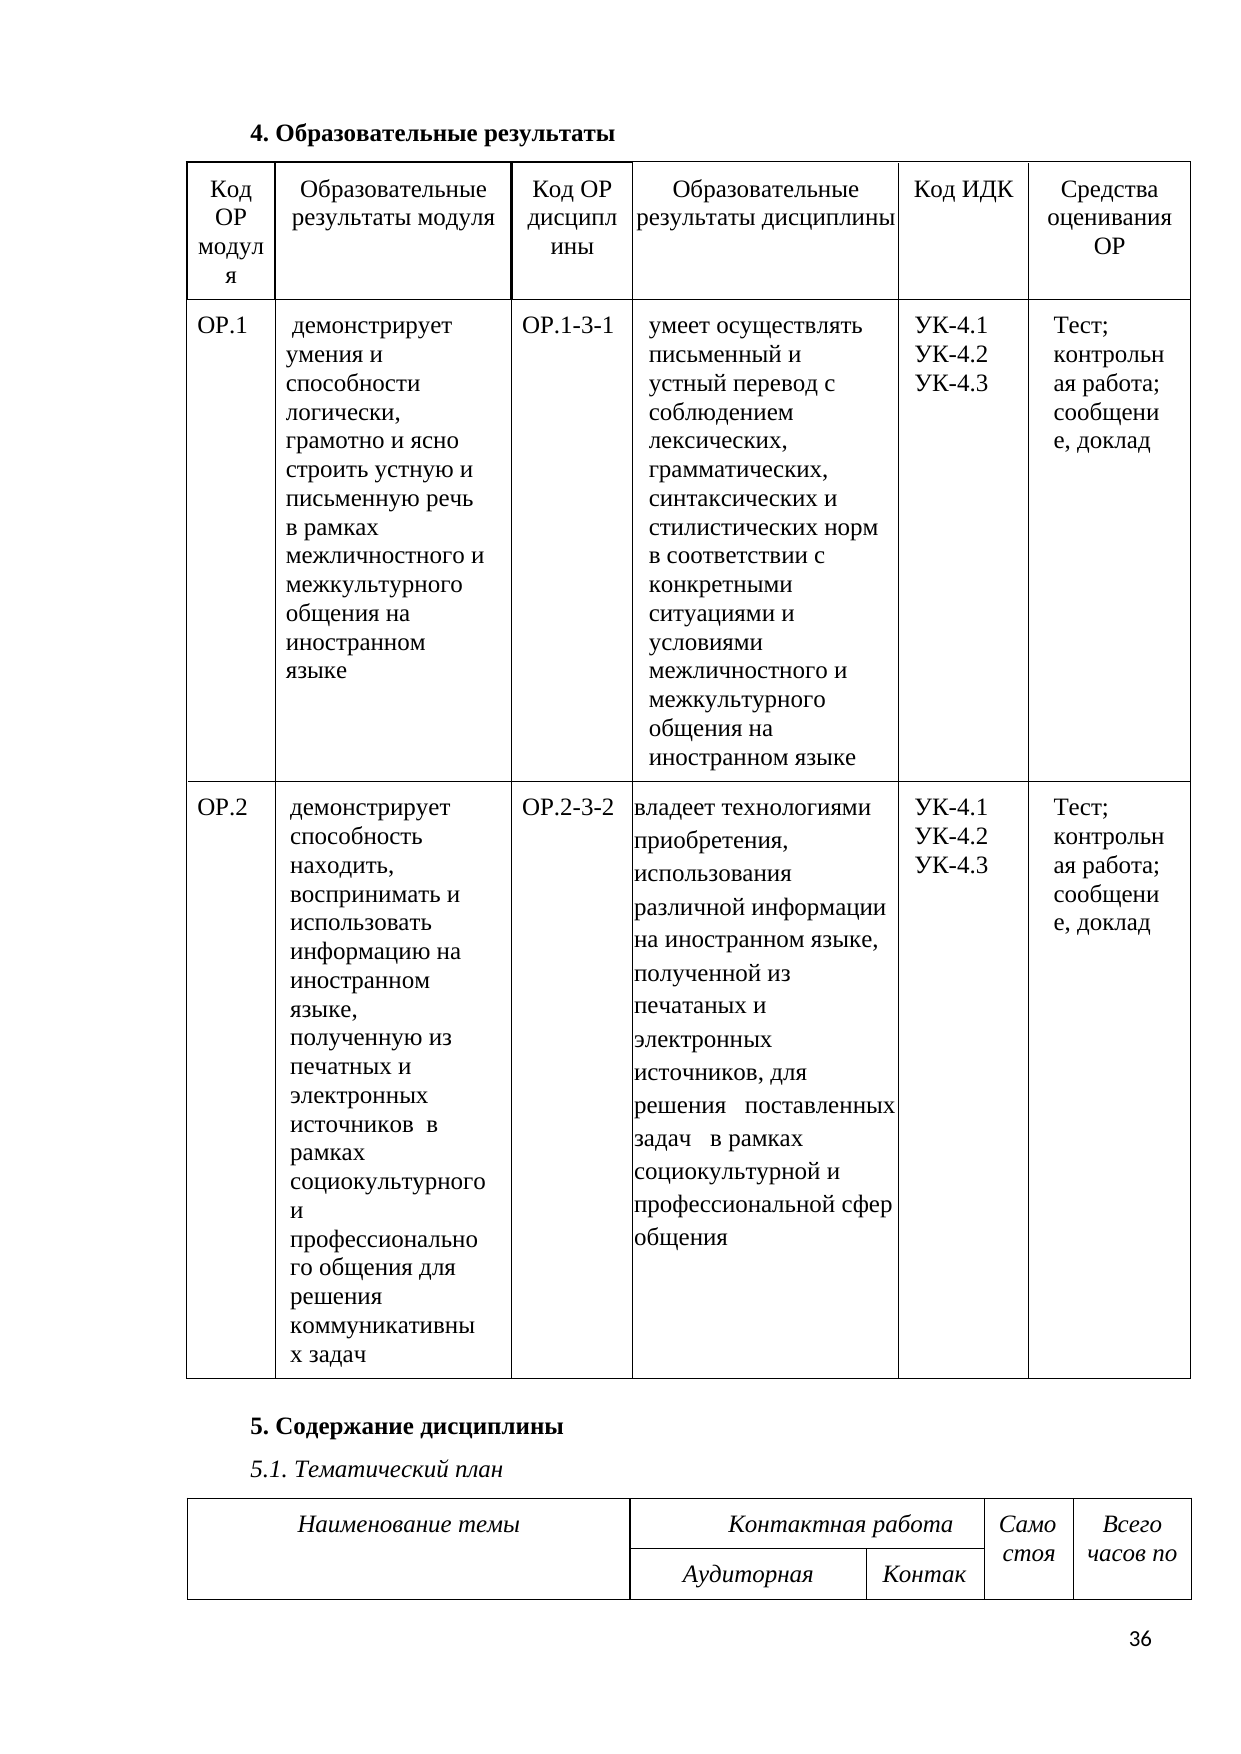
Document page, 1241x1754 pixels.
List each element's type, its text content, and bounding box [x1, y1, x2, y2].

table_header Код ОР модуля [188, 163, 274, 299]
table_cell ОР.1 [187, 300, 275, 781]
table_cell УК-4.1 УК-4.2 УК-4.3 [899, 300, 1028, 781]
table_header Образовательные результаты модуля [276, 163, 510, 299]
table_header Код ИДК [899, 162, 1028, 299]
table_cell УК-4.1 УК-4.2 УК-4.3 [899, 782, 1028, 1378]
table_cell демонстрирует способность находить, воспринимать и использовать информацию на иностранном языке, полученную из печатных и электронных источников в рамках социокультурного и профессионального общения для решения коммуникативных задач [276, 782, 511, 1378]
table_cell владеет технологиями приобретения, использования различной информации на иностранном языке, полученной из печатаных и электронных источников, для решения поставленных задач в рамках социокультурной и профессиональной сфер общения [633, 782, 898, 1378]
text 5.1. Тематический план [177, 1454, 1152, 1483]
text 4. Образовательные результаты [177, 118, 1152, 147]
text 5. Содержание дисциплины [177, 1411, 1152, 1440]
table_header Код ОР дисциплины [513, 163, 632, 299]
table_header Всего часов по дисциплине [1074, 1499, 1191, 1599]
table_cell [867, 1549, 984, 1599]
table_header Наименование темы [188, 1499, 629, 1599]
table_cell ОР.2-3-2 [512, 782, 632, 1378]
table_cell Аудиторная работа [631, 1549, 866, 1599]
table_cell умеет осуществлять письменный и устный перевод с соблюдением лексических, грамматических, синтаксических и стилистических норм в соответствии с конкретными ситуациями и условиями межличностного и межкультурного общения на иностранном языке [633, 300, 898, 781]
table_cell ОР.1-3-1 [512, 300, 632, 781]
table_cell ОР.2 [187, 781, 275, 1378]
table_header Средства оценивания ОР [1028, 162, 1190, 299]
table_cell демонстрирует умения и способности логически, грамотно и ясно строить устную и письменную речь в рамках межличностного и межкультурного общения на иностранном языке [276, 300, 511, 781]
table_header Образовательные результаты дисциплины [633, 162, 898, 299]
table_cell Тест; контрольная работа; сообщение, доклад [1029, 782, 1190, 1378]
table_header Контактная работа [631, 1499, 984, 1548]
table_header Самостоятельная работа/контроль [985, 1499, 1073, 1599]
table_cell Тест; контрольная работа; сообщение, доклад [1029, 300, 1190, 781]
